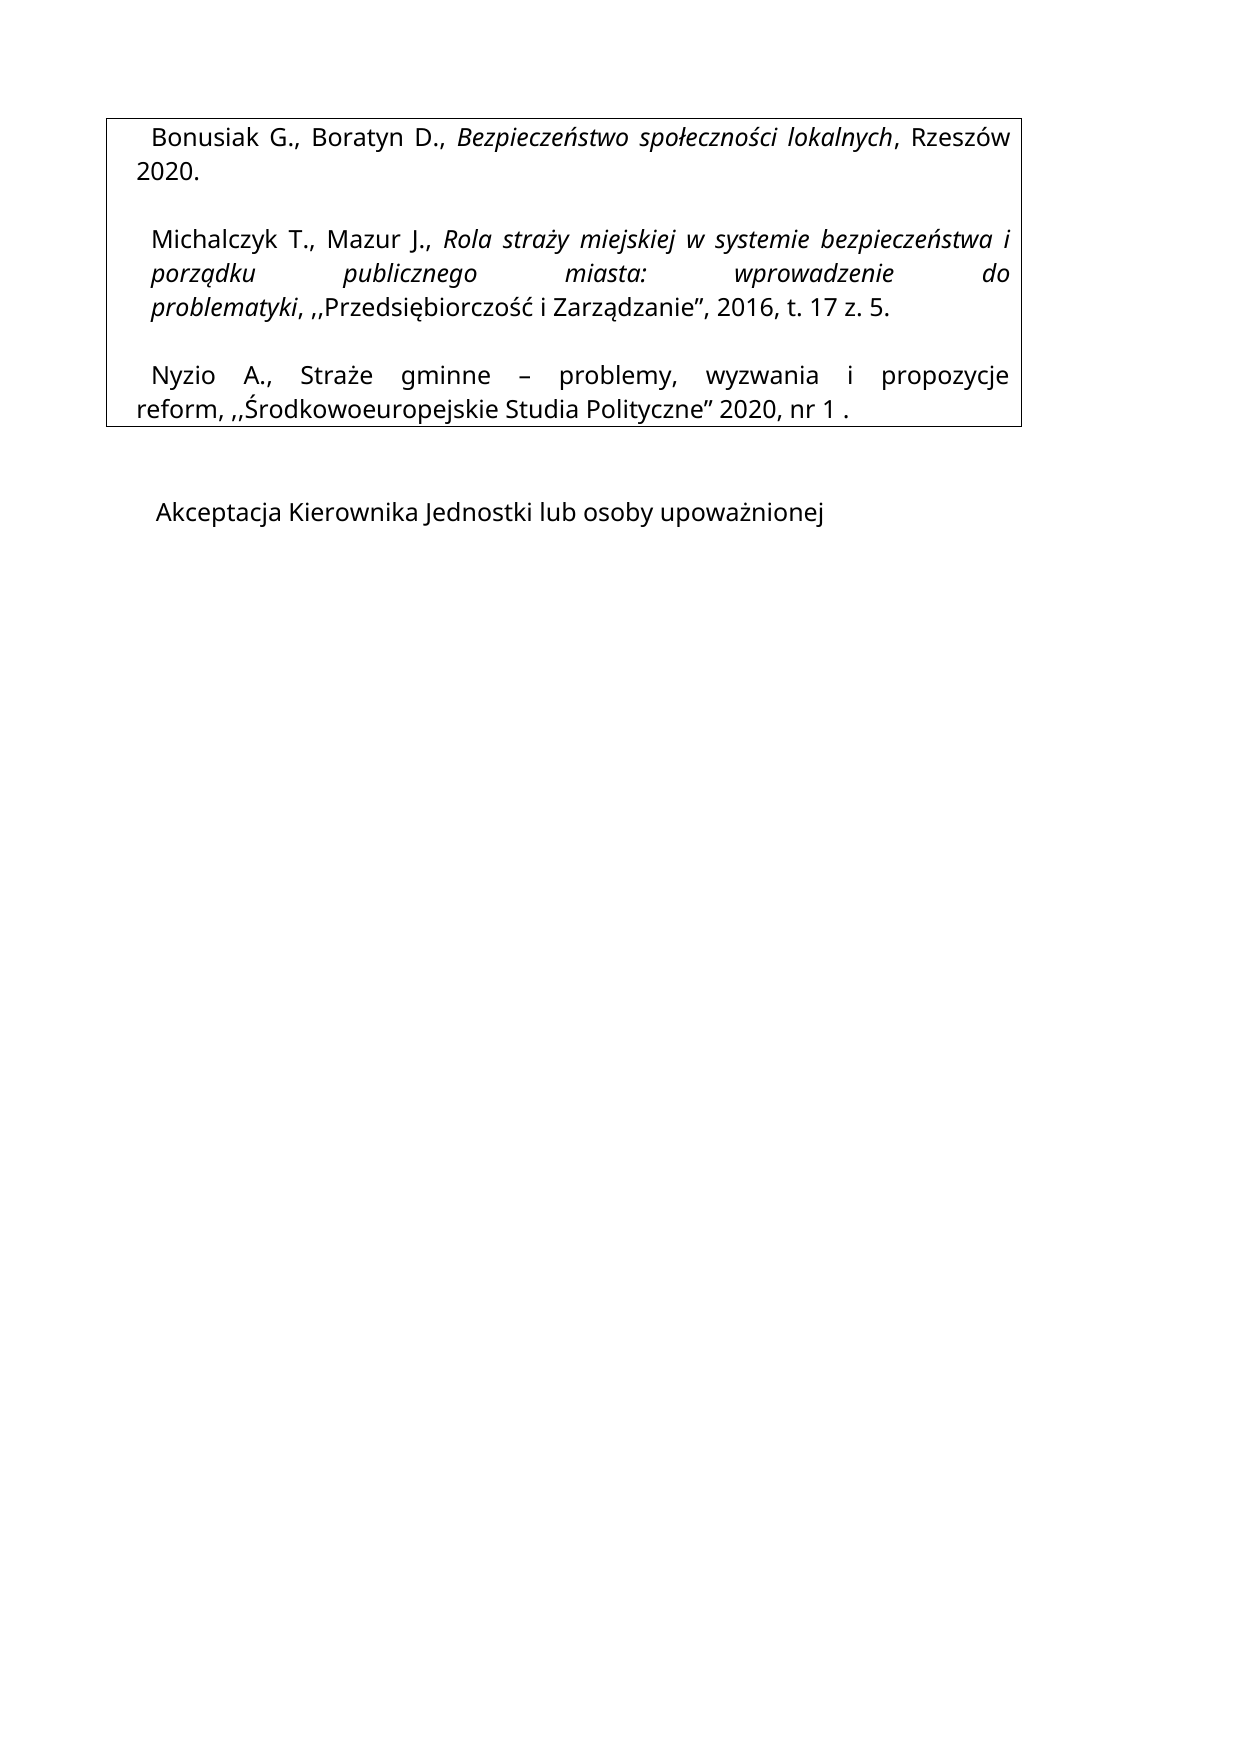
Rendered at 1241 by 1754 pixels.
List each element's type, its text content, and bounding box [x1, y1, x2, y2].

text Akceptacja Kierownika Jednostki lub osoby upoważnionej [156, 495, 1122, 529]
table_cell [107, 119, 1021, 426]
